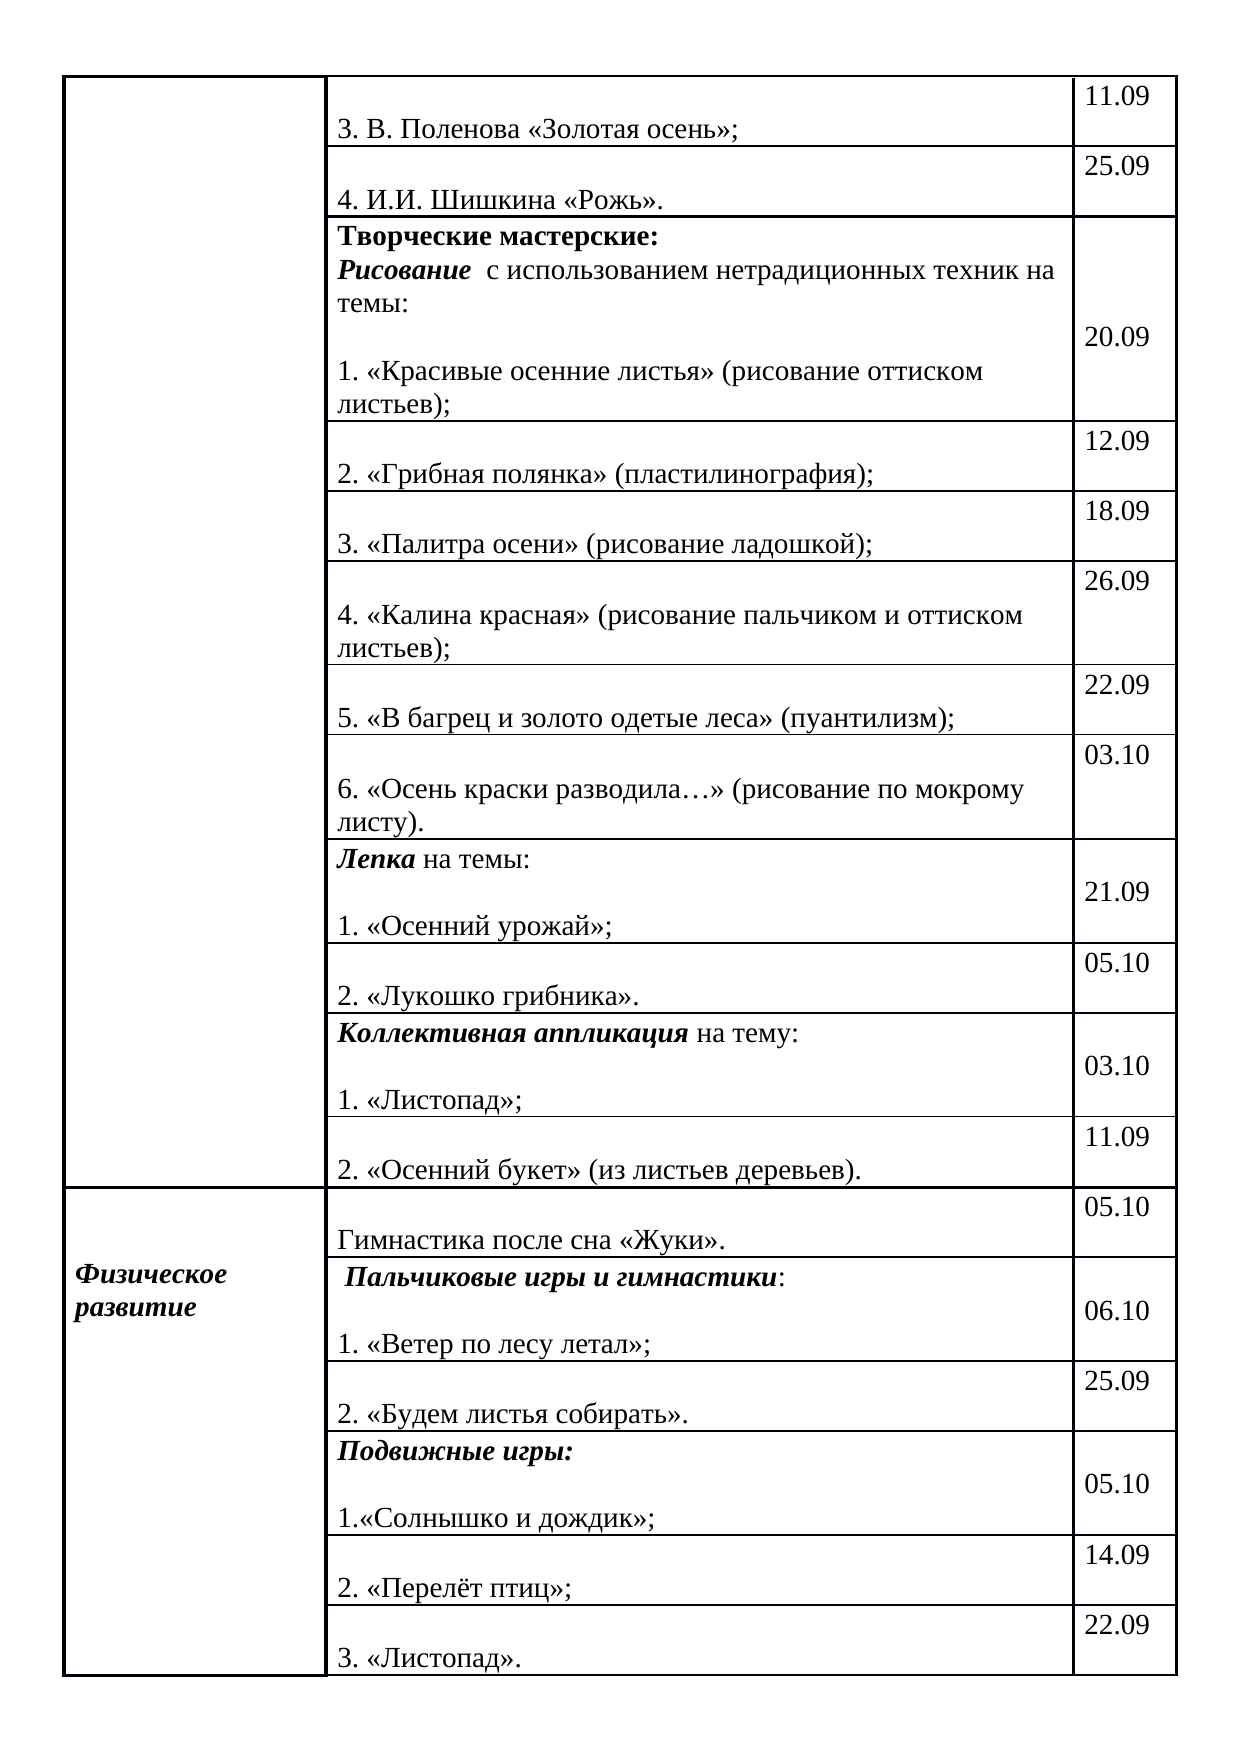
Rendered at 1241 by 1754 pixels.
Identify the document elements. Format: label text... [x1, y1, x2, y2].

table_cell 3. «Палитра осени» (рисование ладошкой); [328, 492, 1072, 560]
table_cell Подвижные игры: 1.«Солнышко и дождик»; [328, 1432, 1072, 1534]
table_cell 05.10 [1075, 1189, 1175, 1256]
table_cell 11.09 [1073, 77, 1175, 145]
table_cell 2. «Перелёт птиц»; [328, 1536, 1072, 1604]
table_cell Коллективная аппликация на тему: 1. «Листопад»; [328, 1014, 1072, 1116]
table_cell 5. «В багрец и золото одетые леса» (пуантилизм); [328, 665, 1072, 734]
table_cell 11.09 [1075, 1117, 1175, 1186]
table_cell 25.09 [1075, 147, 1175, 215]
table_cell 21.09 [1075, 840, 1175, 942]
table_cell 22.09 [1075, 1606, 1175, 1674]
table_cell 2. «Осенний букет» (из листьев деревьев). [328, 1117, 1072, 1186]
table_cell 03.10 [1075, 735, 1175, 838]
table_cell 03.10 [1075, 1014, 1175, 1116]
table_cell Лепка на темы: 1. «Осенний урожай»; [328, 840, 1072, 942]
table_cell 4. И.И. Шишкина «Рожь». [328, 147, 1072, 215]
table_cell 05.10 [1075, 1432, 1175, 1534]
table_cell 25.09 [1075, 1362, 1175, 1430]
table_cell 18.09 [1075, 492, 1175, 560]
table_cell 2. «Грибная полянка» (пластилинография); [328, 422, 1072, 490]
table_cell 3. В. Поленова «Золотая осень»; [328, 77, 1073, 145]
table_cell 6. «Осень краски разводила…» (рисование по мокрому листу). [328, 735, 1072, 838]
table_cell 22.09 [1075, 665, 1175, 734]
table_cell 3. «Листопад». [328, 1606, 1072, 1674]
table_cell 4. «Калина красная» (рисование пальчиком и оттиском листьев); [328, 562, 1072, 664]
table_cell 06.10 [1075, 1258, 1175, 1360]
table_cell 2. «Будем листья собирать». [328, 1362, 1072, 1430]
table_cell 05.10 [1075, 944, 1175, 1012]
table_cell Пальчиковые игры и гимнастики: 1. «Ветер по лесу летал»; [328, 1258, 1072, 1360]
table_cell 12.09 [1075, 422, 1175, 490]
table_cell Гимнастика после сна «Жуки». [328, 1189, 1072, 1256]
table_cell 14.09 [1075, 1536, 1175, 1604]
table_cell 2. «Лукошко грибника». [328, 944, 1072, 1012]
table_cell Физическое развитие [66, 1189, 324, 1674]
table_cell 26.09 [1075, 562, 1175, 664]
table_cell 20.09 [1075, 218, 1175, 420]
table_cell Творческие мастерские: Рисование с использованием нетрадиционных техник на темы: 1. «Красивые осенние листья» (рисование оттиском листьев); [328, 218, 1072, 420]
